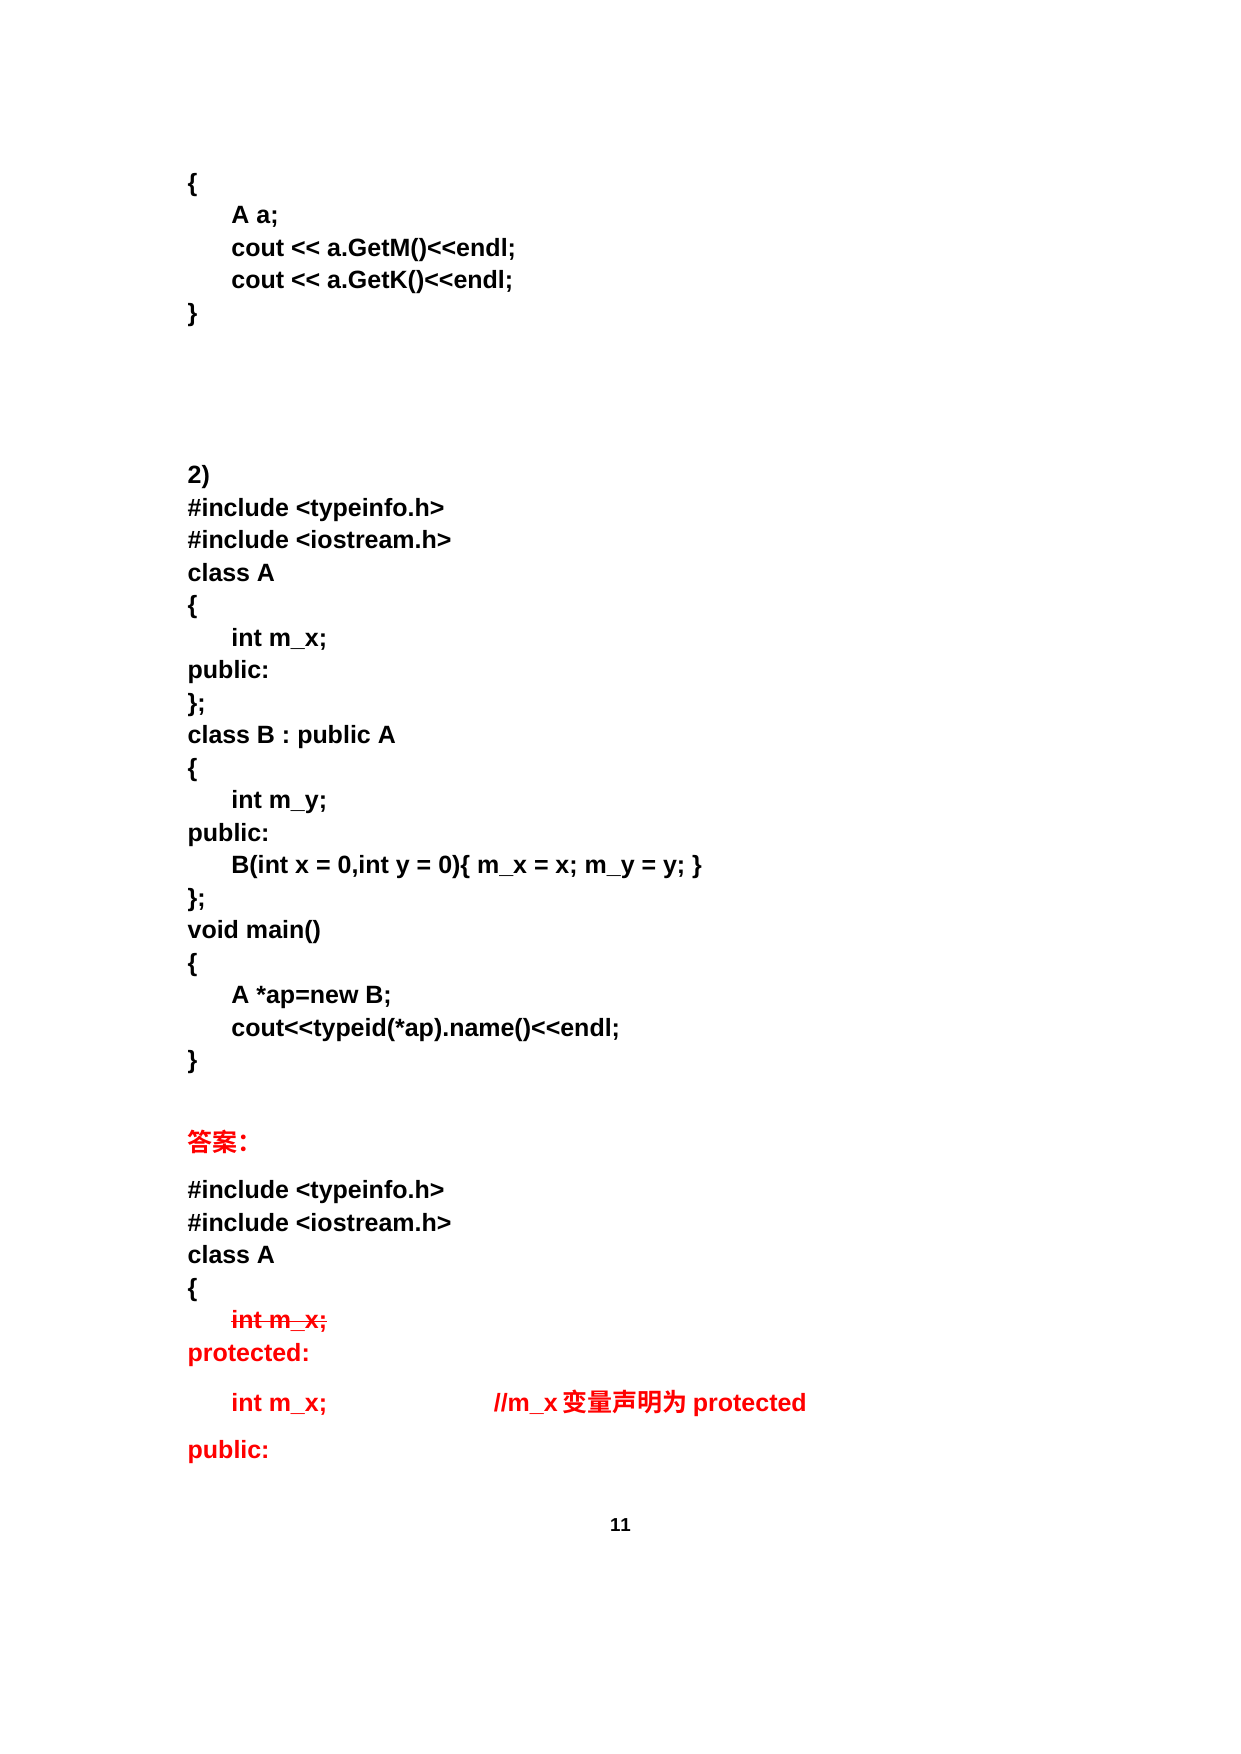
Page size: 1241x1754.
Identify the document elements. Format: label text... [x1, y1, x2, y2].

text }; [187, 686, 1053, 718]
text 答案： [187, 1108, 1053, 1173]
text { [187, 946, 1053, 978]
text } [187, 1043, 1053, 1076]
text cout << a.GetK()<<endl; [187, 263, 1053, 296]
text public: [187, 653, 1053, 686]
text class A [187, 1238, 1053, 1271]
text public: [187, 1433, 1053, 1466]
text { [187, 751, 1053, 783]
text cout << a.GetM()<<endl; [187, 231, 1053, 263]
text #include <typeinfo.h> [187, 491, 1053, 523]
text }; [187, 881, 1053, 913]
text void main() [187, 913, 1053, 946]
text #include <typeinfo.h> [187, 1173, 1053, 1206]
text } [187, 296, 1053, 328]
text { [187, 588, 1053, 621]
text A *ap=new B; [187, 978, 1053, 1011]
text int m_x; [187, 621, 1053, 653]
text #include <iostream.h> [187, 1206, 1053, 1238]
text int m_x; //m_x变量声明为protected [187, 1368, 1053, 1433]
text A a; [187, 198, 1053, 231]
text { [187, 1271, 1053, 1303]
text public: [187, 816, 1053, 848]
text protected: [187, 1336, 1053, 1368]
text int m_x; [187, 1303, 1053, 1336]
text 2) [187, 458, 1053, 491]
text cout<<typeid(*ap).name()<<endl; [187, 1011, 1053, 1043]
text B(int x = 0,int y = 0){ m_x = x; m_y = y; } [187, 848, 1053, 881]
text int m_y; [187, 783, 1053, 816]
text class B : public A [187, 718, 1053, 751]
text class A [187, 556, 1053, 588]
text #include <iostream.h> [187, 523, 1053, 556]
text { [187, 166, 1053, 198]
